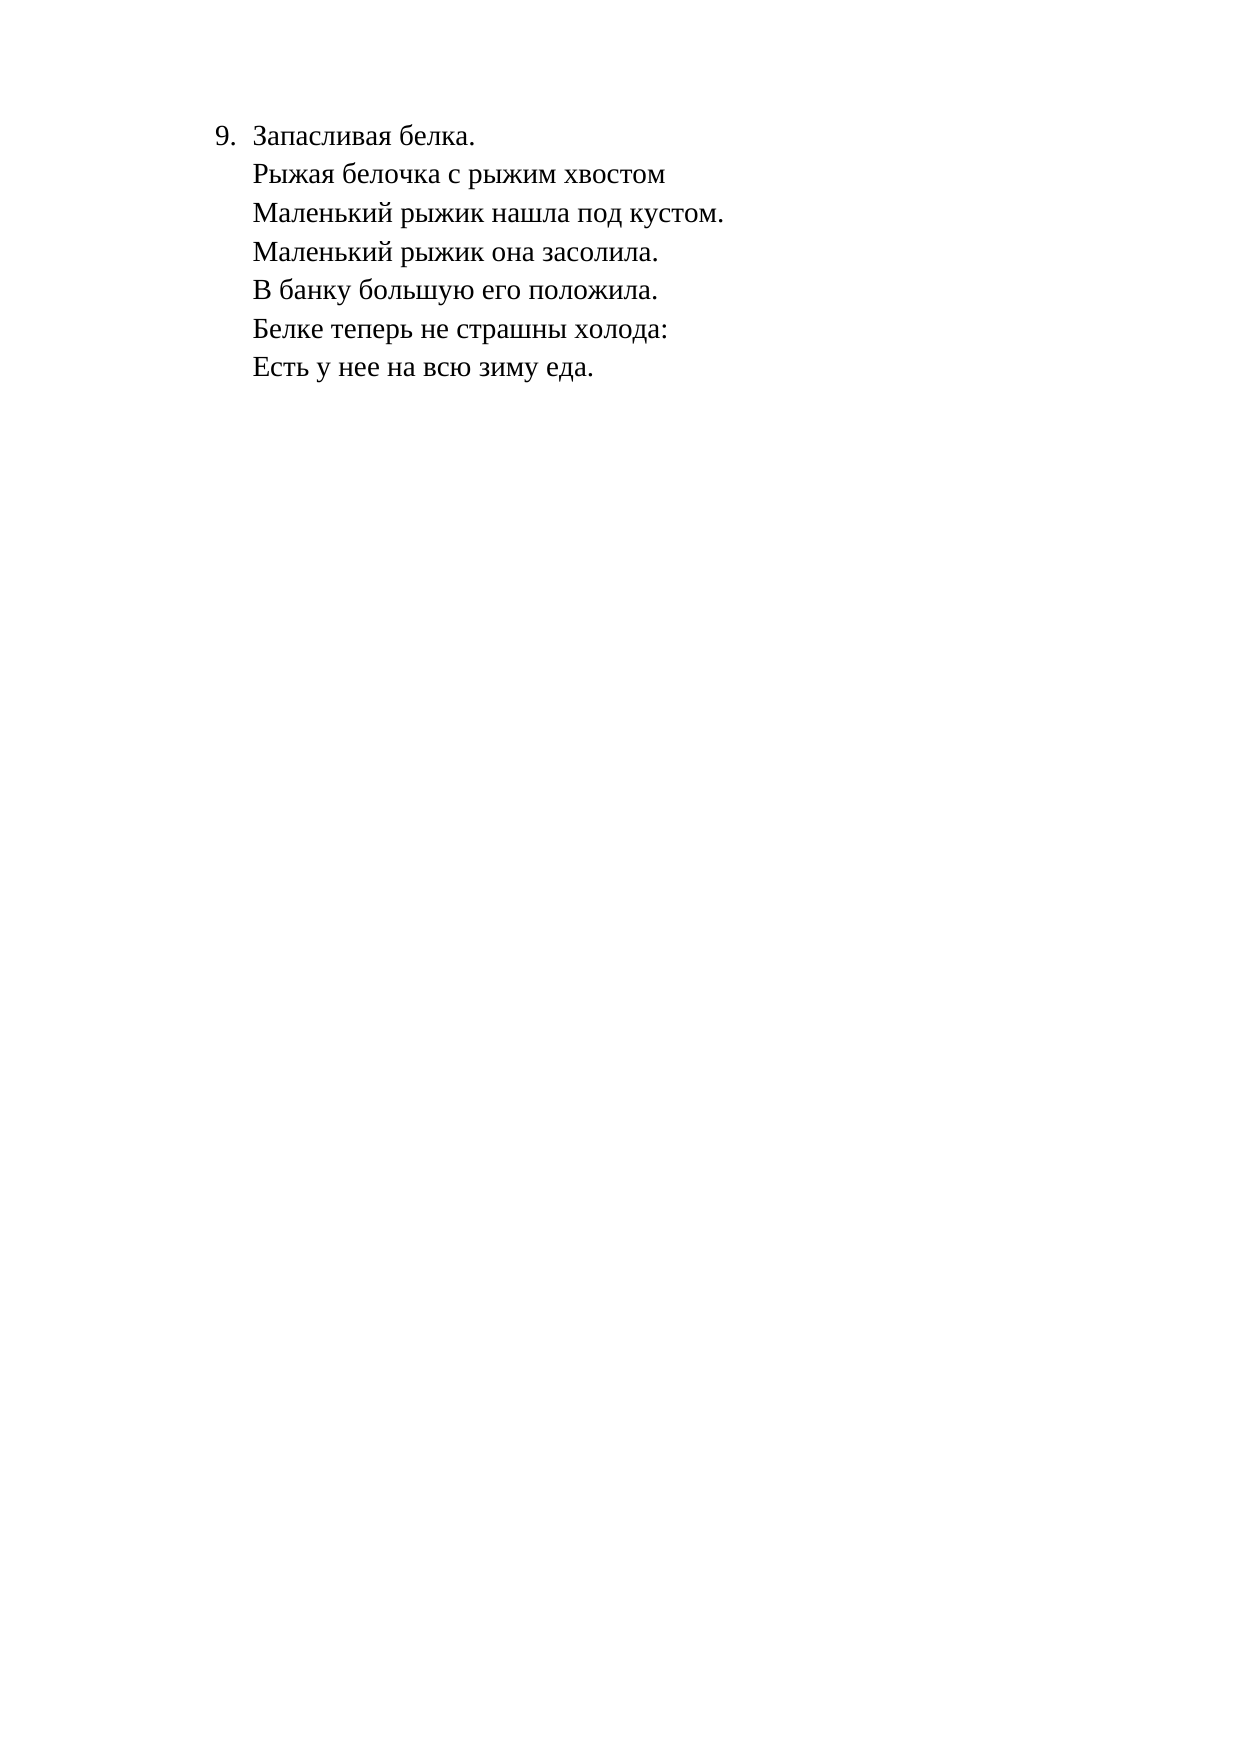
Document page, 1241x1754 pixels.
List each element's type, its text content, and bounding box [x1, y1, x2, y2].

list Рыжая белочка с рыжим хвостом [252, 157, 1152, 190]
list Запасливая белка. [215, 118, 1152, 152]
list Есть у нее на всю зиму еда. [252, 349, 1152, 383]
list В банку большую его положила. [252, 272, 1152, 306]
list Белке теперь не страшны холода: [252, 311, 1152, 344]
list Маленький рыжик нашла под кустом. [252, 195, 1152, 229]
list Маленький рыжик она засолила. [252, 234, 1152, 267]
